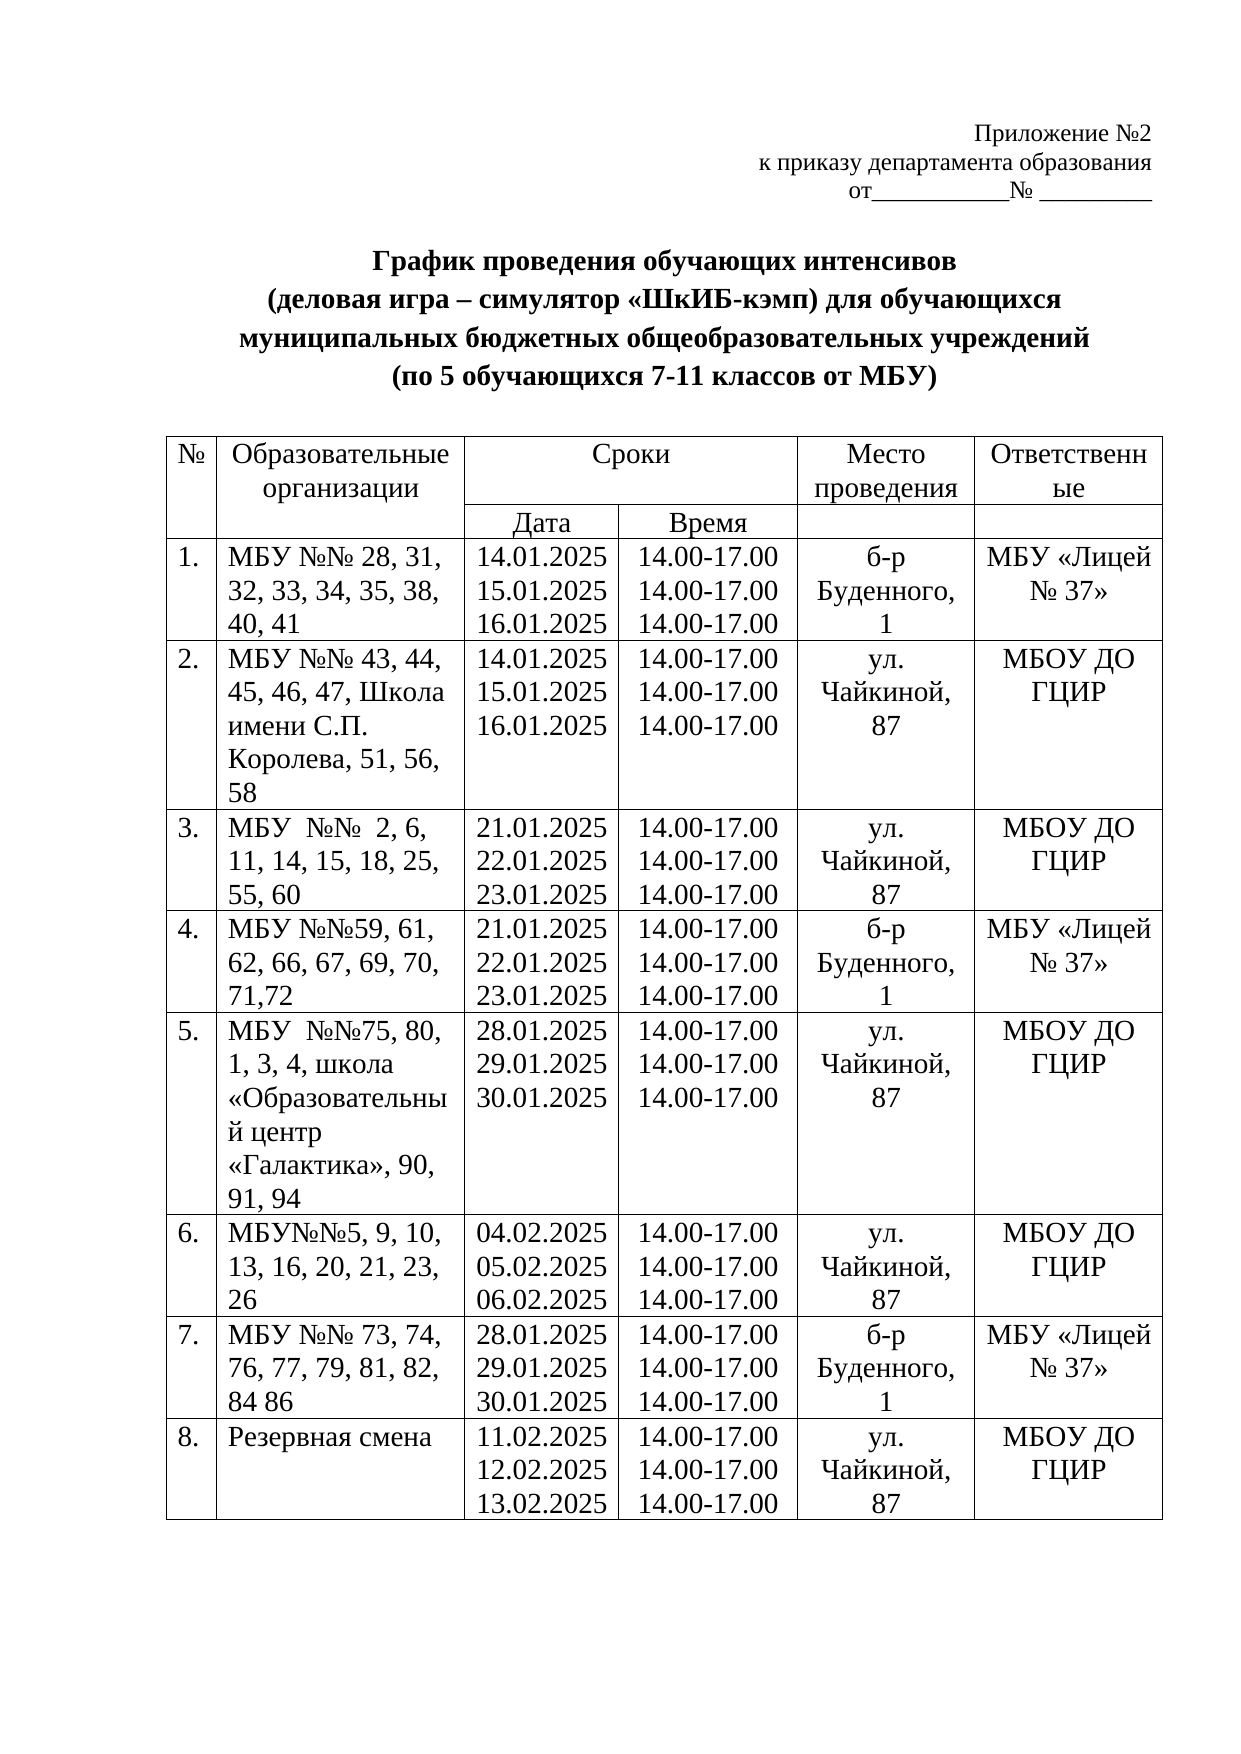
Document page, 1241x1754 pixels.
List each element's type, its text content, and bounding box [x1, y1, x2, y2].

table_cell МБУ №№59, 61, 62, 66, 67, 69, 70, 71,72 [217, 911, 464, 1012]
table_cell 14.00-17.00 14.00-17.00 14.00-17.00 [619, 1013, 797, 1214]
table_cell 14.00-17.00 14.00-17.00 14.00-17.00 [619, 641, 797, 809]
table_cell МБОУ ДО ГЦИР [975, 810, 1162, 910]
text (деловая игра – симулятор «ШкИБ-кэмп) для обучающихся муниципальных бюджетных общеобразовательных учреждений [177, 281, 1152, 353]
text Приложение №2 [177, 118, 1152, 147]
table_cell б-р Буденного, 1 [798, 1317, 974, 1418]
table_cell ул. Чайкиной, 87 [798, 1215, 974, 1316]
table_cell [167, 1317, 216, 1418]
table_cell МБУ №№ 43, 44, 45, 46, 47, Школа имени С.П. Королева, 51, 56, 58 [217, 641, 464, 809]
text (по 5 обучающихся 7-11 классов от МБУ) [177, 358, 1152, 392]
table_cell 14.00-17.00 14.00-17.00 14.00-17.00 [619, 539, 797, 640]
table_cell [975, 505, 1162, 538]
table_cell ул. Чайкиной, 87 [798, 810, 974, 910]
table_cell МБУ «Лицей № 37» [975, 1317, 1162, 1418]
table_cell Дата [465, 505, 618, 538]
table_cell 14.01.2025 15.01.2025 16.01.2025 [465, 641, 618, 809]
table_header Образовательные организации [217, 437, 464, 538]
table_cell 14.00-17.00 14.00-17.00 14.00-17.00 [619, 810, 797, 910]
table_cell МБОУ ДО ГЦИР [975, 1013, 1162, 1214]
table_header Сроки [465, 437, 797, 504]
table_cell 14.00-17.00 14.00-17.00 14.00-17.00 [619, 1317, 797, 1418]
table_cell МБОУ ДО ГЦИР [975, 1419, 1162, 1519]
table_cell [167, 911, 216, 1012]
table_cell МБУ «Лицей № 37» [975, 911, 1162, 1012]
table_cell МБУ№№5, 9, 10, 13, 16, 20, 21, 23, 26 [217, 1215, 464, 1316]
table_cell 28.01.2025 29.01.2025 30.01.2025 [465, 1317, 618, 1418]
table_cell ул. Чайкиной, 87 [798, 1419, 974, 1519]
table_cell [167, 810, 216, 910]
table_cell Резервная смена [217, 1419, 464, 1519]
text от___________№ _________ [177, 176, 1152, 204]
table_cell 14.00-17.00 14.00-17.00 14.00-17.00 [619, 911, 797, 1012]
table_cell Время [619, 505, 797, 538]
table_cell 28.01.2025 29.01.2025 30.01.2025 [465, 1013, 618, 1214]
text График проведения обучающих интенсивов [177, 243, 1152, 276]
table_cell ул. Чайкиной, 87 [798, 641, 974, 809]
table_cell [167, 1215, 216, 1316]
table_cell б-р Буденного, 1 [798, 539, 974, 640]
table_cell [167, 539, 216, 640]
table_cell 14.01.2025 15.01.2025 16.01.2025 [465, 539, 618, 640]
table_cell [167, 1013, 216, 1214]
table_cell МБУ №№ 73, 74, 76, 77, 79, 81, 82, 84 86 [217, 1317, 464, 1418]
table_header Ответственные [975, 437, 1162, 504]
table_cell МБОУ ДО ГЦИР [975, 1215, 1162, 1316]
table_cell ул. Чайкиной, 87 [798, 1013, 974, 1214]
table_cell б-р Буденного, 1 [798, 911, 974, 1012]
table_cell 11.02.2025 12.02.2025 13.02.2025 [465, 1419, 618, 1519]
table_cell [167, 641, 216, 809]
table_cell [798, 505, 974, 538]
text к приказу департамента образования [177, 147, 1152, 176]
table_cell МБУ №№75, 80, 1, 3, 4, школа «Образовательный центр «Галактика», 90, 91, 94 [217, 1013, 464, 1214]
table_cell МБОУ ДО ГЦИР [975, 641, 1162, 809]
table_cell МБУ №№ 2, 6, 11, 14, 15, 18, 25, 55, 60 [217, 810, 464, 910]
table_cell 14.00-17.00 14.00-17.00 14.00-17.00 [619, 1419, 797, 1519]
table_header Место проведения [798, 437, 974, 504]
table_header № [167, 437, 216, 538]
table_cell МБУ «Лицей № 37» [975, 539, 1162, 640]
table_cell МБУ №№ 28, 31, 32, 33, 34, 35, 38, 40, 41 [217, 539, 464, 640]
table_cell 21.01.2025 22.01.2025 23.01.2025 [465, 911, 618, 1012]
table_cell 04.02.2025 05.02.2025 06.02.2025 [465, 1215, 618, 1316]
table_cell 21.01.2025 22.01.2025 23.01.2025 [465, 810, 618, 910]
table_cell [167, 1419, 216, 1519]
table_cell 14.00-17.00 14.00-17.00 14.00-17.00 [619, 1215, 797, 1316]
